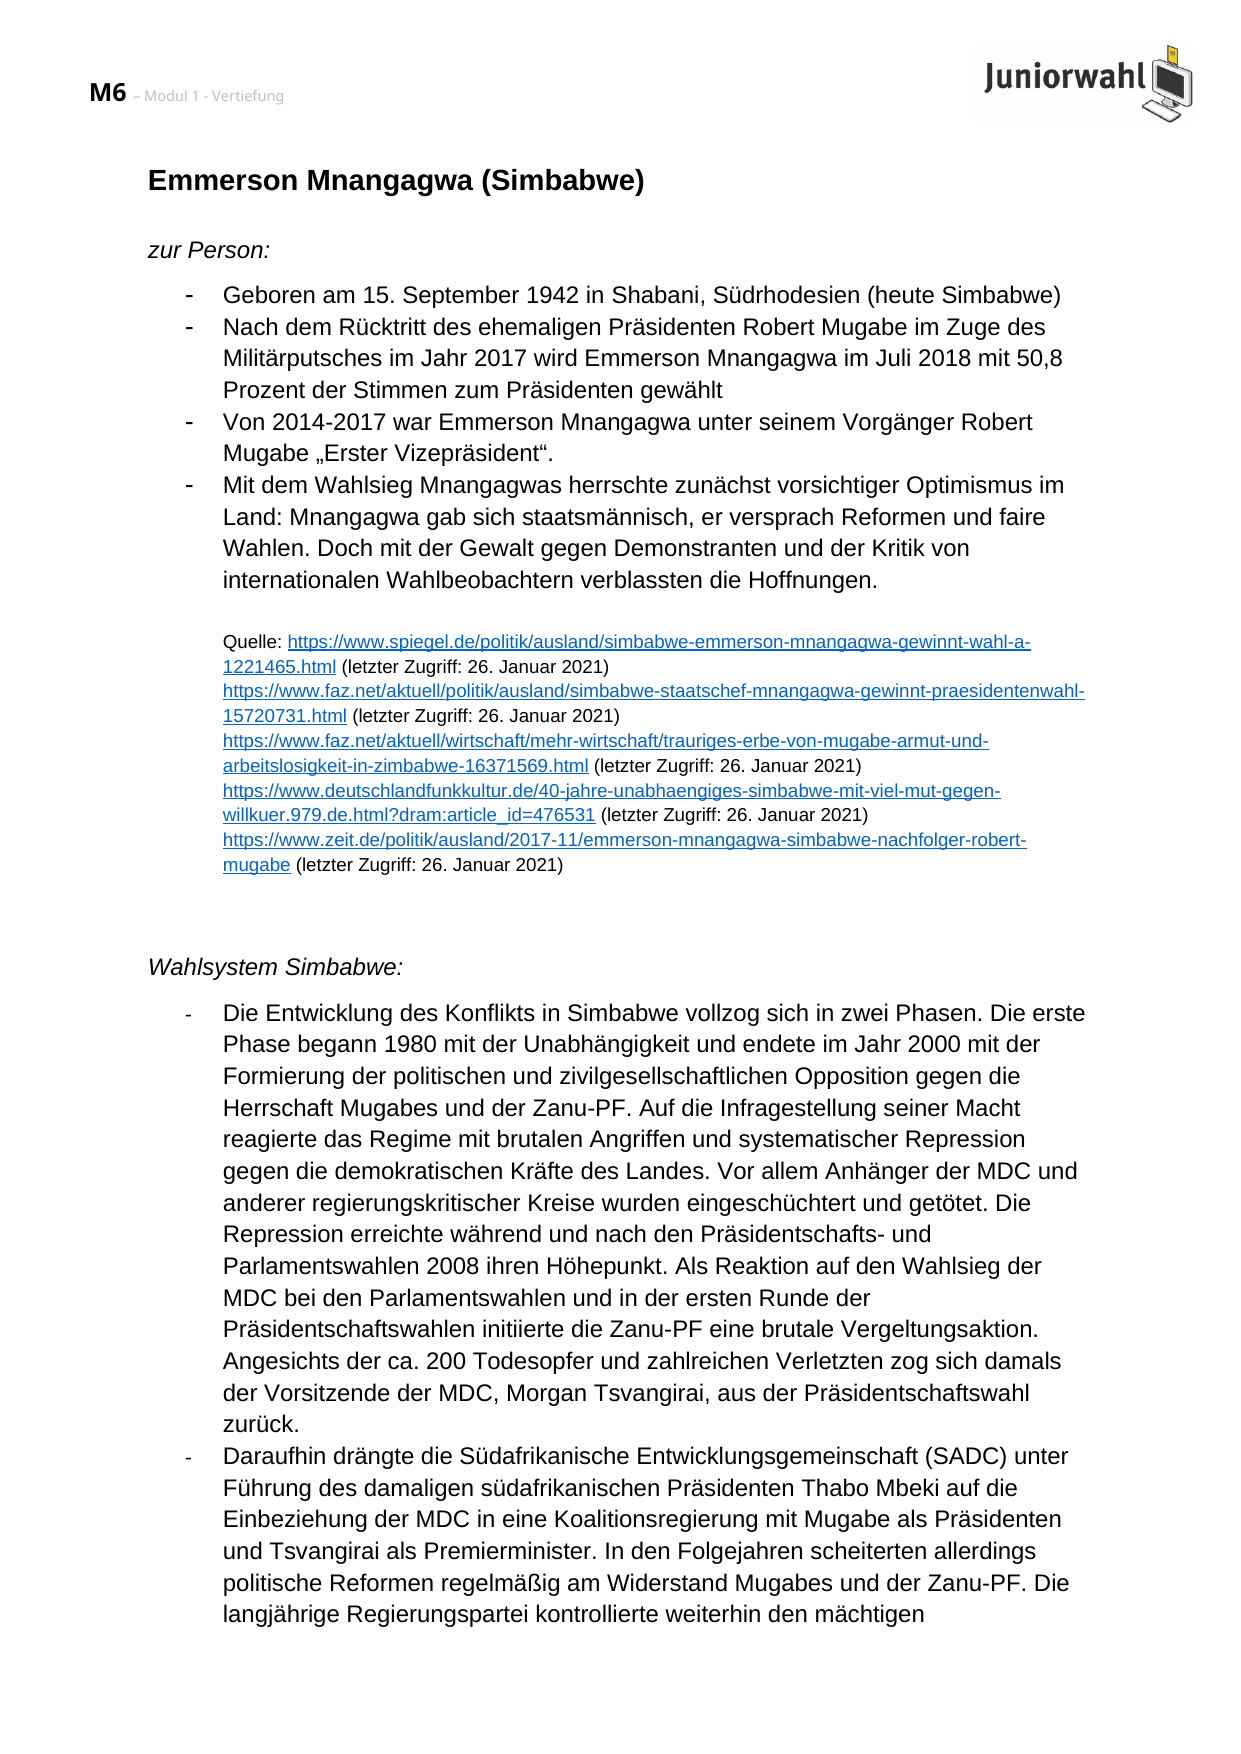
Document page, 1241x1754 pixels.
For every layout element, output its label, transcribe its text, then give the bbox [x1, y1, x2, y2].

subtitle Emmerson Mnangagwa (Simbabwe) [148, 163, 1093, 196]
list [185, 1442, 1093, 1628]
list Nach dem Rücktritt des ehemaligen Präsidenten Robert Mugabe im Zuge des Militärputsches im Jahr 2017 wird Emmerson Mnangagwa im Juli 2018 mit 50,8 Prozent der Stimmen zum Präsidenten gewählt [185, 313, 1093, 404]
list Die Entwicklung des Konflikts in Simbabwe vollzog sich in zwei Phasen. Die erste Phase begann 1980 mit der Unabhängigkeit und endete im Jahr 2000 mit der Formierung der politischen und zivilgesellschaftlichen Opposition gegen die Herrschaft Mugabes und der Zanu-PF. Auf die Infragestellung seiner Macht reagierte das Regime mit brutalen Angriffen und systematischer Repression gegen die demokratischen Kräfte des Landes. Vor allem Anhänger der MDC und anderer regierungskritischer Kreise wurden eingeschüchtert und getötet. Die Repression erreichte während und nach den Präsidentschafts- und Parlamentswahlen 2008 ihren Höhepunkt. Als Reaktion auf den Wahlsieg der MDC bei den Parlamentswahlen und in der ersten Runde der Präsidentschaftswahlen initiierte die Zanu-PF eine brutale Vergeltungsaktion. Angesichts der ca. 200 Todesopfer und zahlreichen Verletzten zog sich damals der Vorsitzende der MDC, Morgan Tsvangirai, aus der Präsidentschaftswahl zurück. [185, 998, 1093, 1438]
text https://www.deutschlandfunkkultur.de/40-jahre-unabhaengiges-simbabwe-mit-viel-mut-gegen-willkuer.979.de.html?dram:article_id=476531 (letzter Zugriff: 26. Januar 2021) [223, 779, 1093, 826]
list Geboren am 15. September 1942 in Shabani, Südrhodesien (heute Simbabwe) [185, 281, 1093, 309]
text Wahlsystem Simbabwe: [148, 953, 1093, 981]
list Mit dem Wahlsieg Mnangagwas herrschte zunächst vorsichtiger Optimismus im Land: Mnangagwa gab sich staatsmännisch, er versprach Reformen und faire Wahlen. Doch mit der Gewalt gegen Demonstranten und der Kritik von internationalen Wahlbeobachtern verblassten die Hoffnungen. [185, 471, 1093, 594]
text https://www.zeit.de/politik/ausland/2017-11/emmerson-mnangagwa-simbabwe-nachfolger-robert-mugabe (letzter Zugriff: 26. Januar 2021) [223, 829, 1093, 875]
list Von 2014-2017 war Emmerson Mnangagwa unter seinem Vorgänger Robert Mugabe „Erster Vizepräsident“. [185, 408, 1093, 467]
text Quelle: https://www.spiegel.de/politik/ausland/simbabwe-emmerson-mnangagwa-gewinnt-wahl-a-1221465.html (letzter Zugriff: 26. Januar 2021) [223, 631, 1093, 677]
text https://www.faz.net/aktuell/politik/ausland/simbabwe-staatschef-mnangagwa-gewinnt-praesidentenwahl-15720731.html (letzter Zugriff: 26. Januar 2021) [223, 680, 1093, 727]
picture [971, 43, 1197, 125]
text zur Person: [148, 236, 1093, 263]
text https://www.faz.net/aktuell/wirtschaft/mehr-wirtschaft/trauriges-erbe-von-mugabe-armut-und-arbeitslosigkeit-in-zimbabwe-16371569.html (letzter Zugriff: 26. Januar 2021) [223, 730, 1093, 776]
